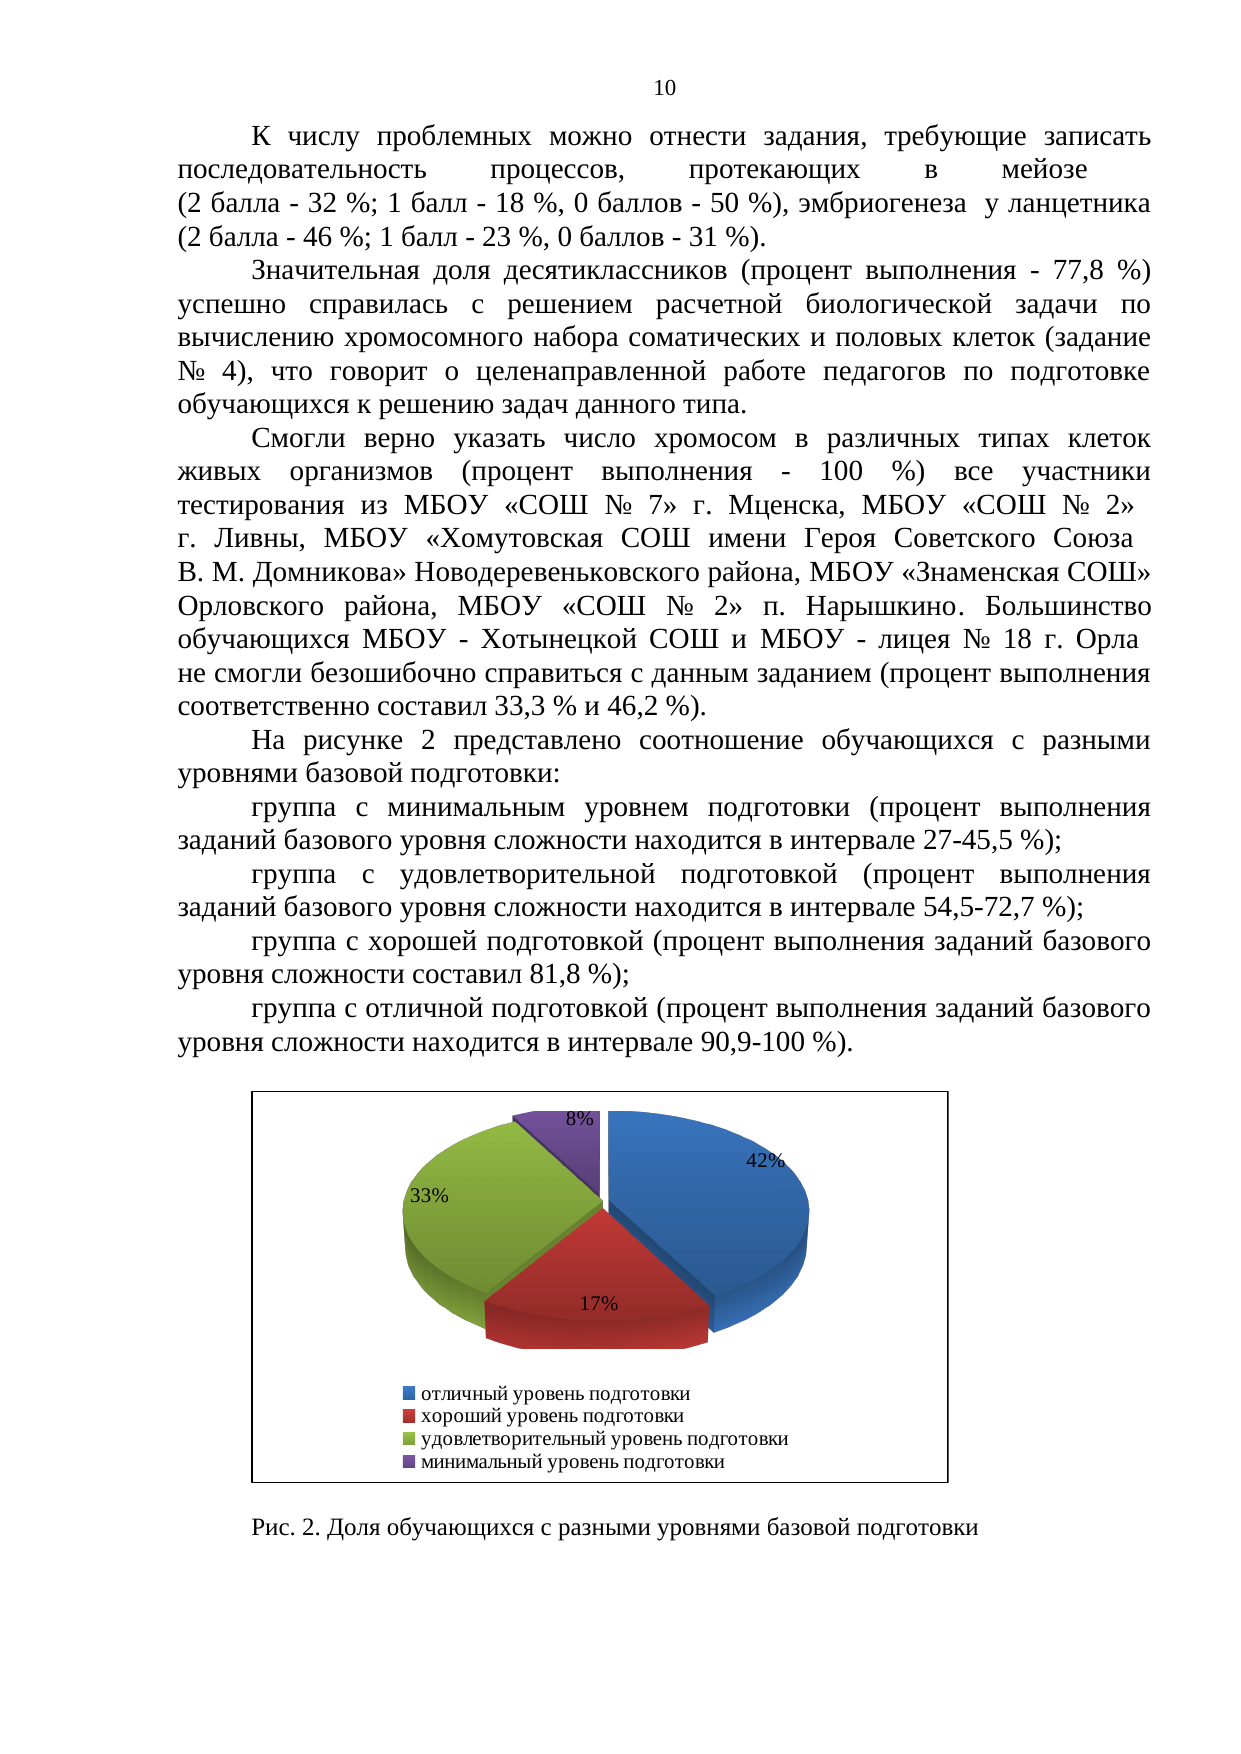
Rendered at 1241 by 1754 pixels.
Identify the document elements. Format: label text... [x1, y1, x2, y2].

text группа с удовлетворительной подготовкой (процент выполнения заданий базового уровня сложности находится в интервале 54,5-72,7 %); [177, 856, 1152, 923]
text На рисунке 2 представлено соотношение обучающихся с разными уровнями базовой подготовки: [177, 722, 1152, 789]
text группа с отличной подготовкой (процент выполнения заданий базового уровня сложности находится в интервале 90,9-100 %). [177, 990, 1152, 1057]
text Рис. 2. Доля обучающихся с разными уровнями базовой подготовки [177, 1512, 1152, 1541]
text группа с хорошей подготовкой (процент выполнения заданий базового уровня сложности составил 81,8 %); [177, 923, 1152, 990]
text группа с минимальным уровнем подготовки (процент выполнения заданий базового уровня сложности находится в интервале 27-45,5 %); [177, 789, 1152, 856]
text К числу проблемных можно отнести задания, требующие записать последовательность процессов, протекающих в мейозе (2 балла - 32 %; 1 балл - 18 %, 0 баллов - 50 %), эмбриогенеза у ланцетника (2 балла - 46 %; 1 балл - 23 %, 0 баллов - 31 %). [177, 118, 1152, 252]
text Значительная доля десятиклассников (процент выполнения - 77,8 %) успешно справилась с решением расчетной биологической задачи по вычислению хромосомного набора соматических и половых клеток (задание № 4), что говорит о целенаправленной работе педагогов по подготовке обучающихся к решению задач данного типа. [177, 252, 1152, 420]
text Смогли верно указать число хромосом в различных типах клеток живых организмов (процент выполнения - 100 %) все участники тестирования из МБОУ «СОШ № 7» г. Мценска, МБОУ «СОШ № 2» г. Ливны, МБОУ «Хомутовская СОШ имени Героя Советского Союза В. М. Домникова» Новодеревеньковского района, МБОУ «Знаменская СОШ» Орловского района, МБОУ «СОШ № 2» п. Нарышкино. Большинство обучающихся МБОУ - Хотынецкой СОШ и МБОУ - лицея № 18 г. Орла не смогли безошибочно справиться с данным заданием (процент выполнения соответственно составил 33,3 % и 46,2 %). [177, 420, 1152, 722]
